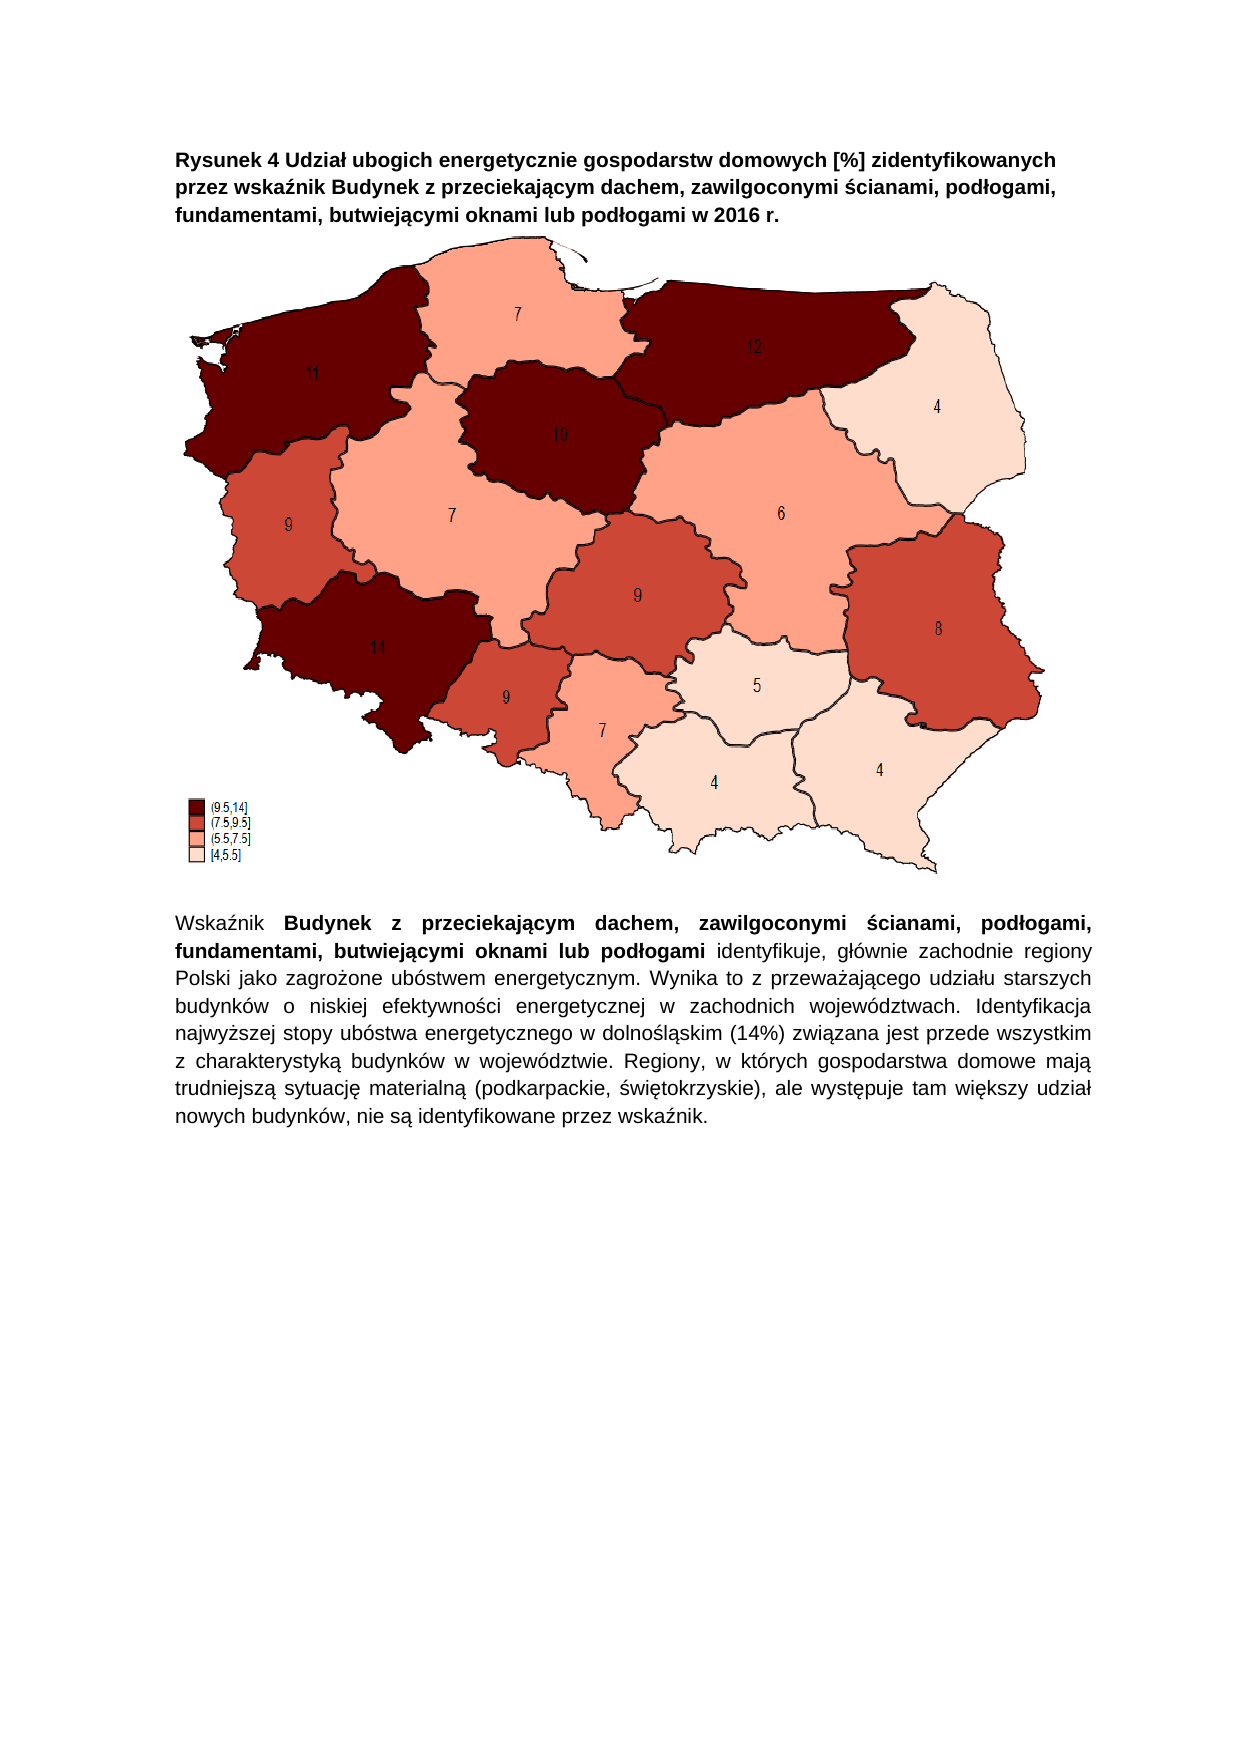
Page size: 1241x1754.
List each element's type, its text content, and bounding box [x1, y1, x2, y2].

text Wskaźnik Budynek z przeciekającym dachem, zawilgoconymi ścianami, podłogami, fundamentami, butwiejącymi oknami lub podłogami identyfikuje, głównie zachodnie regiony Polski jako zagrożone ubóstwem energetycznym. Wynika to z przeważającego udziału starszych budynków o niskiej efektywności energetycznej w zachodnich województwach. Identyfikacja najwyższej stopy ubóstwa energetycznego w dolnośląskim (14%) związana jest przede wszystkim z charakterystyką budynków w województwie. Regiony, w których gospodarstwa domowe mają trudniejszą sytuację materialną (podkarpackie, świętokrzyskie), ale występuje tam większy udział nowych budynków, nie są identyfikowane przez wskaźnik. [175, 911, 1092, 1127]
text Rysunek 4 Udział ubogich energetycznie gospodarstw domowych [%] zidentyfikowanych przez wskaźnik Budynek z przeciekającym dachem, zawilgoconymi ścianami, podłogami, fundamentami, butwiejącymi oknami lub podłogami w 2016 r. [175, 148, 1092, 227]
picture [175, 230, 1053, 881]
